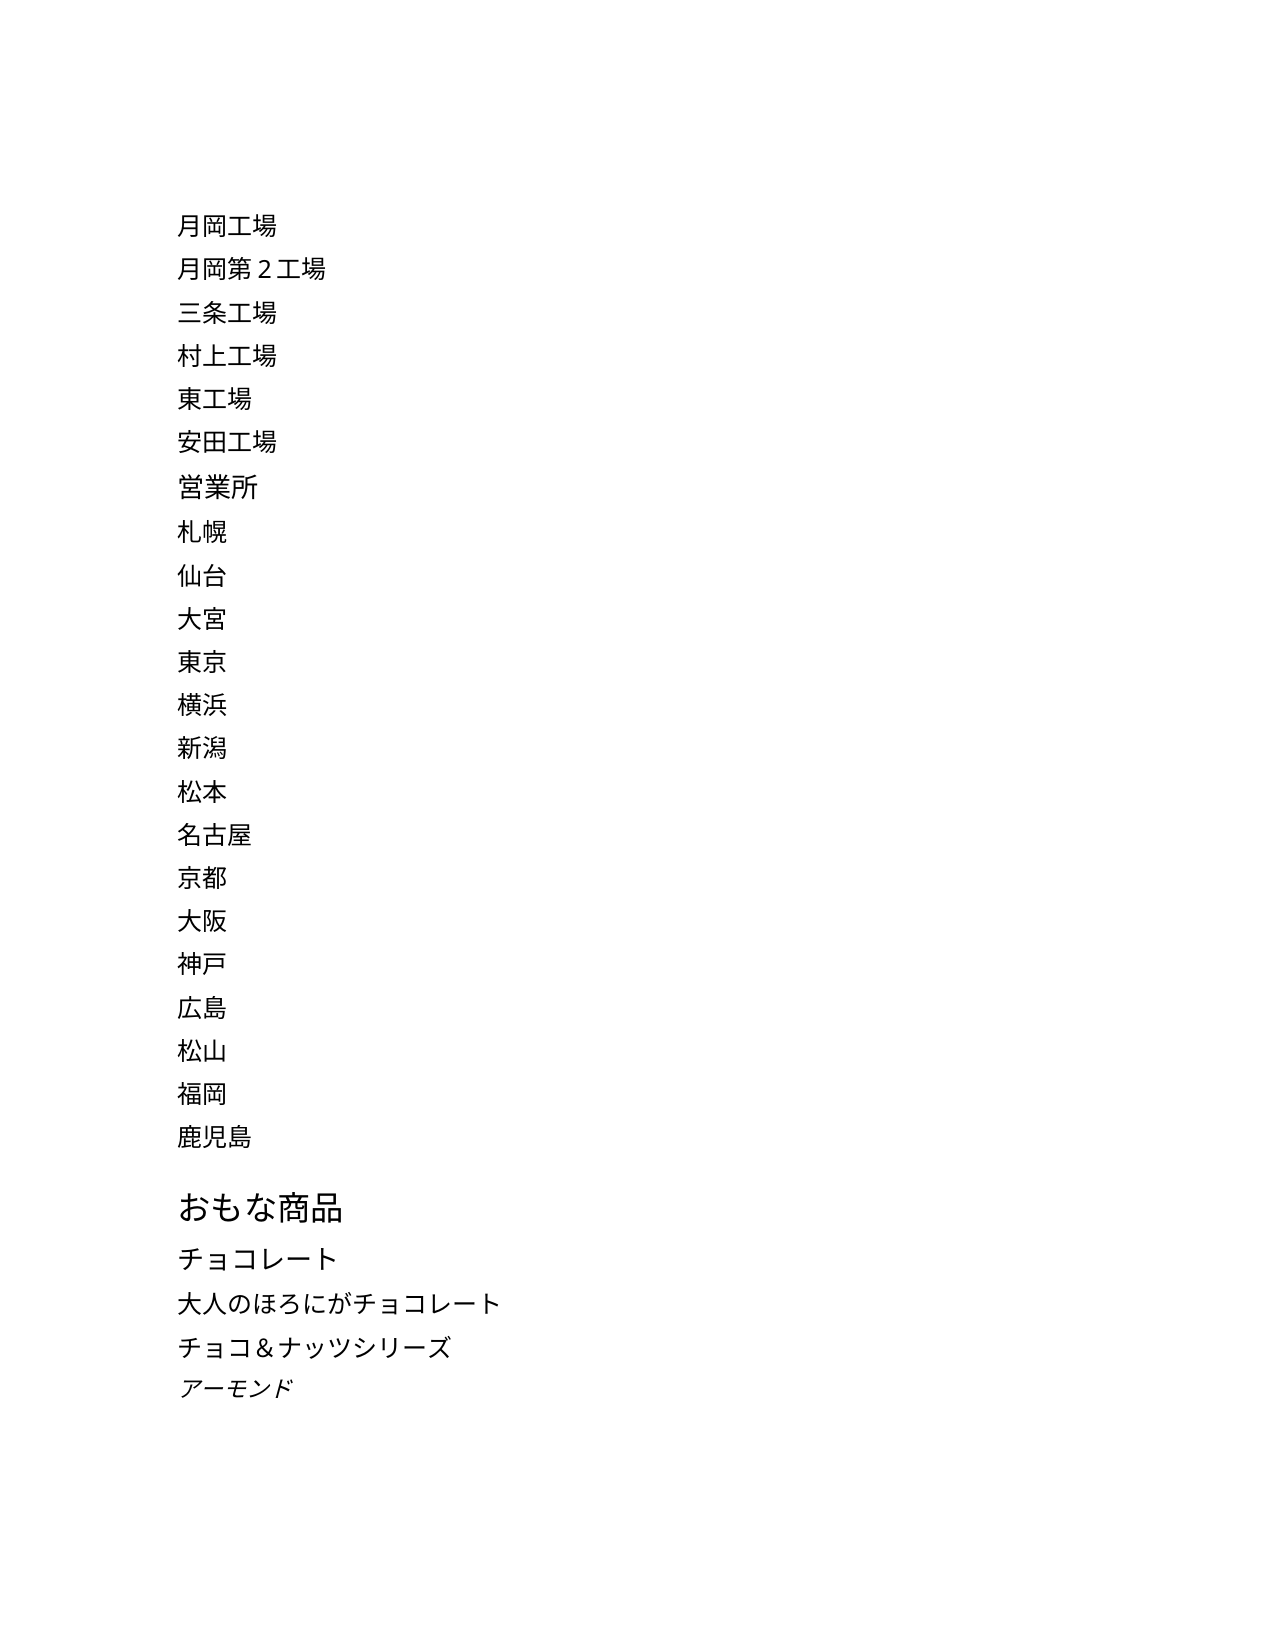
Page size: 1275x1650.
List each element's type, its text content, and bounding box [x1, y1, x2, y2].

subtitle 安田工場 [177, 423, 1098, 459]
subtitle 東京 [177, 642, 1098, 679]
subtitle 仙台 [177, 556, 1098, 592]
subtitle 広島 [177, 988, 1098, 1024]
subtitle 大人のほろにがチョコレート [177, 1285, 1098, 1321]
subtitle 松本 [177, 772, 1098, 808]
subtitle 京都 [177, 858, 1098, 895]
subtitle おもな商品 [177, 1182, 1098, 1230]
subtitle 松山 [177, 1031, 1098, 1068]
subtitle 月岡第2工場 [177, 250, 1098, 286]
subtitle 福岡 [177, 1075, 1098, 1111]
subtitle チョコ＆ナッツシリーズ [177, 1328, 1098, 1364]
subtitle 神戸 [177, 945, 1098, 981]
subtitle 横浜 [177, 686, 1098, 722]
subtitle 札幌 [177, 513, 1098, 549]
subtitle 東工場 [177, 380, 1098, 416]
subtitle 大宮 [177, 599, 1098, 635]
subtitle 新潟 [177, 729, 1098, 765]
subtitle アーモンド [177, 1371, 1098, 1404]
subtitle 村上工場 [177, 336, 1098, 373]
subtitle チョコレート [177, 1238, 1098, 1277]
subtitle 月岡工場 [177, 207, 1098, 243]
subtitle 鹿児島 [177, 1118, 1098, 1154]
subtitle 営業所 [177, 466, 1098, 505]
subtitle 大阪 [177, 902, 1098, 938]
subtitle 三条工場 [177, 293, 1098, 329]
subtitle 名古屋 [177, 815, 1098, 852]
